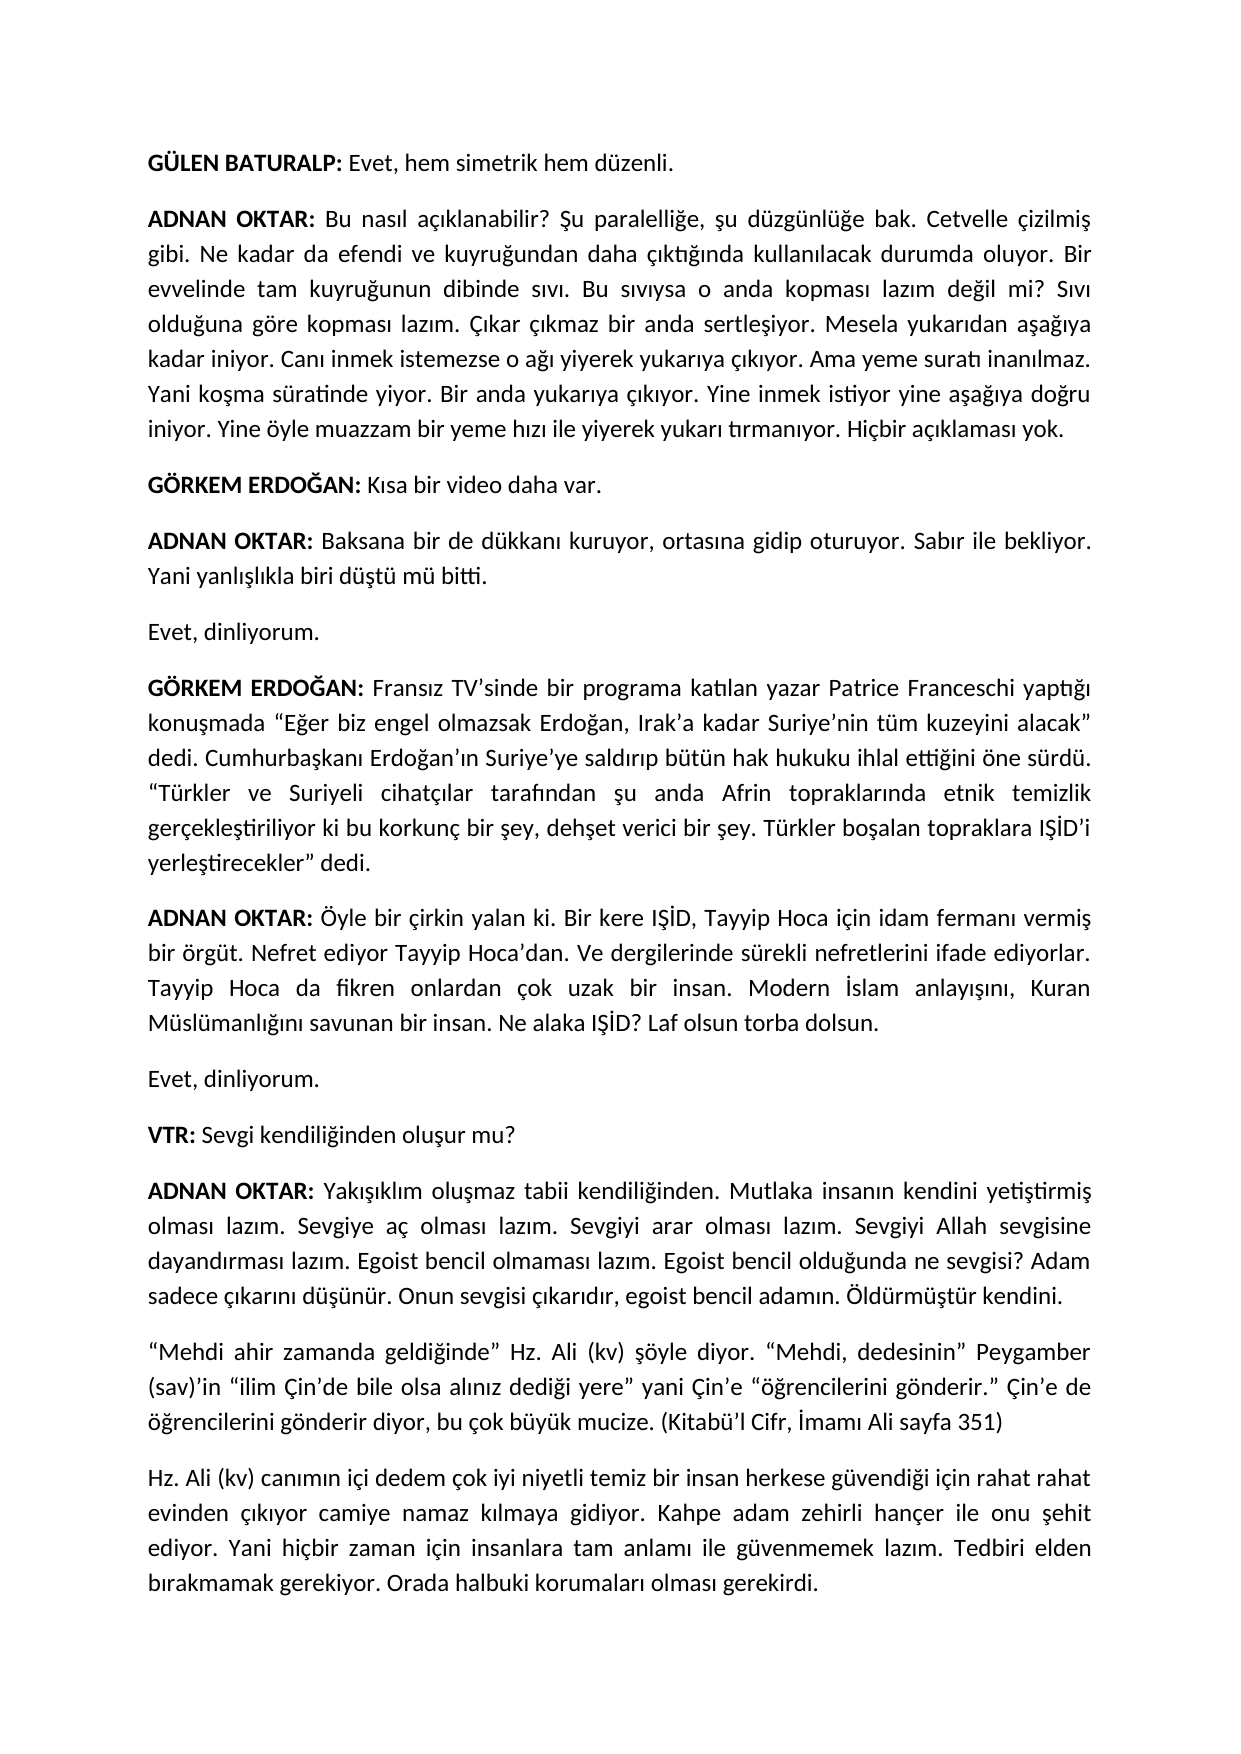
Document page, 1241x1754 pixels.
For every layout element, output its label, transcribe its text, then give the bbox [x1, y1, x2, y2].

text ADNAN OKTAR: Baksana bir de dükkanı kuruyor, ortasına gidip oturuyor. Sabır ile bekliyor. Yani yanlışlıkla biri düştü mü bitti. [148, 525, 1093, 591]
text ADNAN OKTAR: Öyle bir çirkin yalan ki. Bir kere IŞİD, Tayyip Hoca için idam fermanı vermiş bir örgüt. Nefret ediyor Tayyip Hoca’dan. Ve dergilerinde sürekli nefretlerini ifade ediyorlar. Tayyip Hoca da fikren onlardan çok uzak bir insan. Modern İslam anlayışını, Kuran Müslümanlığını savunan bir insan. Ne alaka IŞİD? Laf olsun torba dolsun. [148, 903, 1093, 1038]
text VTR: Sevgi kendiliğinden oluşur mu? [148, 1119, 1093, 1150]
text GÖRKEM ERDOĞAN: Kısa bir video daha var. [148, 469, 1093, 500]
text Evet, dinliyorum. [148, 1063, 1093, 1094]
text ADNAN OKTAR: Bu nasıl açıklanabilir? Şu paralelliğe, şu düzgünlüğe bak. Cetvelle çizilmiş gibi. Ne kadar da efendi ve kuyruğundan daha çıktığında kullanılacak durumda oluyor. Bir evvelinde tam kuyruğunun dibinde sıvı. Bu sıvıysa o anda kopması lazım değil mi? Sıvı olduğuna göre kopması lazım. Çıkar çıkmaz bir anda sertleşiyor. Mesela yukarıdan aşağıya kadar iniyor. Canı inmek istemezse o ağı yiyerek yukarıya çıkıyor. Ama yeme suratı inanılmaz. Yani koşma süratinde yiyor. Bir anda yukarıya çıkıyor. Yine inmek istiyor yine aşağıya doğru iniyor. Yine öyle muazzam bir yeme hızı ile yiyerek yukarı tırmanıyor. Hiçbir açıklaması yok. [148, 203, 1093, 444]
text ADNAN OKTAR: Yakışıklım oluşmaz tabii kendiliğinden. Mutlaka insanın kendini yetiştirmiş olması lazım. Sevgiye aç olması lazım. Sevgiyi arar olması lazım. Sevgiyi Allah sevgisine dayandırması lazım. Egoist bencil olmaması lazım. Egoist bencil olduğunda ne sevgisi? Adam sadece çıkarını düşünür. Onun sevgisi çıkarıdır, egoist bencil adamın. Öldürmüştür kendini. [148, 1175, 1093, 1311]
text GÜLEN BATURALP: Evet, hem simetrik hem düzenli. [148, 148, 1093, 178]
text Hz. Ali (kv) canımın içi dedem çok iyi niyetli temiz bir insan herkese güvendiği için rahat rahat evinden çıkıyor camiye namaz kılmaya gidiyor. Kahpe adam zehirli hançer ile onu şehit ediyor. Yani hiçbir zaman için insanlara tam anlamı ile güvenmemek lazım. Tedbiri elden bırakmamak gerekiyor. Orada halbuki korumaları olması gerekirdi. [148, 1462, 1093, 1597]
text GÖRKEM ERDOĞAN: Fransız TV’sinde bir programa katılan yazar Patrice Franceschi yaptığı konuşmada “Eğer biz engel olmazsak Erdoğan, Irak’a kadar Suriye’nin tüm kuzeyini alacak” dedi. Cumhurbaşkanı Erdoğan’ın Suriye’ye saldırıp bütün hak hukuku ihlal ettiğini öne sürdü. “Türkler ve Suriyeli cihatçılar tarafından şu anda Afrin topraklarında etnik temizlik gerçekleştiriliyor ki bu korkunç bir şey, dehşet verici bir şey. Türkler boşalan topraklara IŞİD’i yerleştirecekler” dedi. [148, 672, 1093, 877]
text Evet, dinliyorum. [148, 616, 1093, 646]
text “Mehdi ahir zamanda geldiğinde” Hz. Ali (kv) şöyle diyor. “Mehdi, dedesinin” Peygamber (sav)’in “ilim Çin’de bile olsa alınız dediği yere” yani Çin’e “öğrencilerini gönderir.” Çin’e de öğrencilerini gönderir diyor, bu çok büyük mucize. (Kitabü’l Cifr, İmamı Ali sayfa 351) [148, 1336, 1093, 1436]
